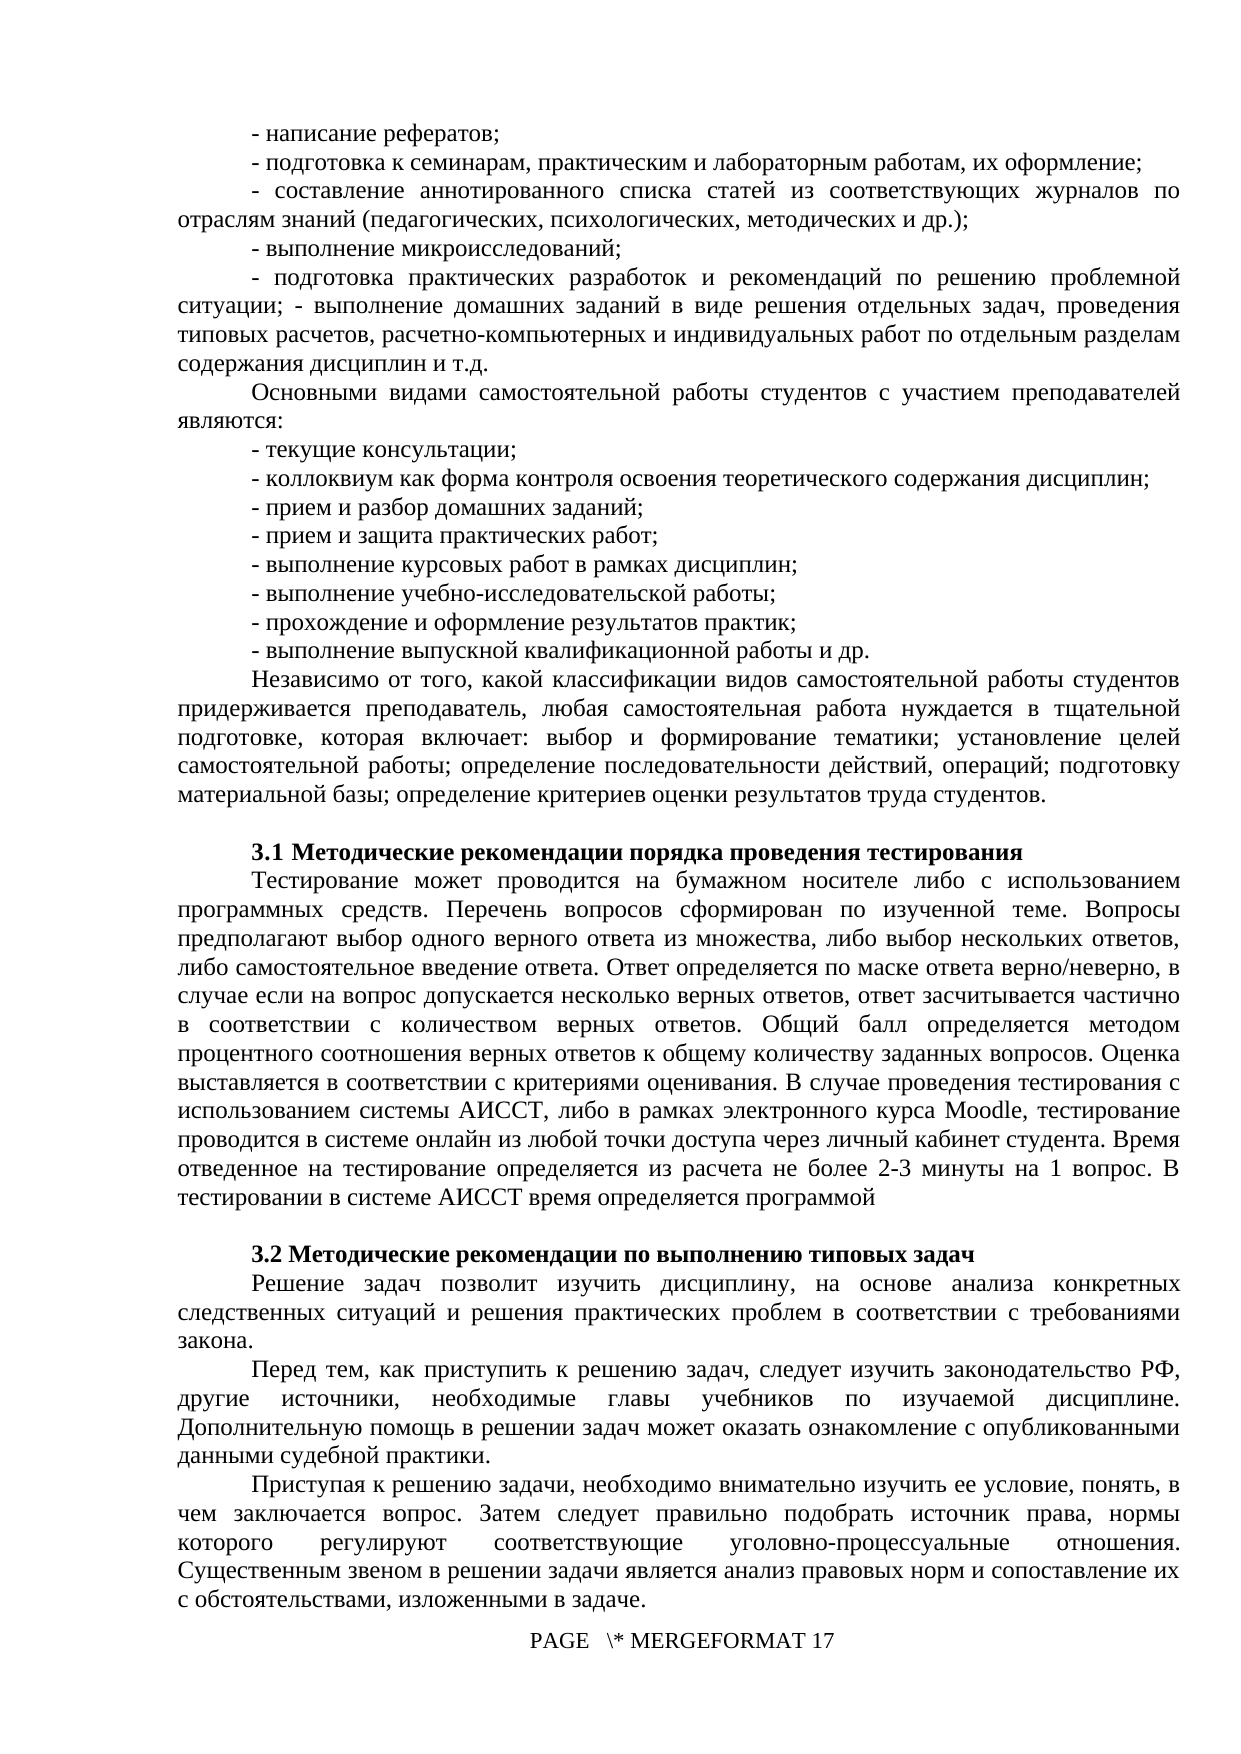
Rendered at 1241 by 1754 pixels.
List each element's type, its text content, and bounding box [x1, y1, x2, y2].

text - подготовка к семинарам, практическим и лабораторным работам, их оформление; [177, 147, 1181, 176]
text - написание рефератов; [177, 118, 1181, 147]
text Независимо от того, какой классификации видов самостоятельной работы студентов придерживается преподаватель, любая самостоятельная работа нуждается в тщательной подготовке, которая включает: выбор и формирование тематики; установление целей самостоятельной работы; определение последовательности действий, операций; подготовку материальной базы; определение критериев оценки результатов труда студентов. [177, 664, 1181, 808]
text - текущие консультации; [177, 434, 1181, 463]
text Перед тем, как приступить к решению задач, следует изучить законодательство РФ, другие источники, необходимые главы учебников по изучаемой дисциплине. Дополнительную помощь в решении задач может оказать ознакомление с опубликованными данными судебной практики. [177, 1354, 1181, 1469]
text - выполнение выпускной квалификационной работы и др. [177, 636, 1181, 664]
text 3.2 Методические рекомендации по выполнению типовых задач [177, 1239, 1181, 1268]
text Тестирование может проводится на бумажном носителе либо с использованием программных средств. Перечень вопросов сформирован по изученной теме. Вопросы предполагают выбор одного верного ответа из множества, либо выбор нескольких ответов, либо самостоятельное введение ответа. Ответ определяется по маске ответа верно/неверно, в случае если на вопрос допускается несколько верных ответов, ответ засчитывается частично в соответствии с количеством верных ответов. Общий балл определяется методом процентного соотношения верных ответов к общему количеству заданных вопросов. Оценка выставляется в соответствии с критериями оценивания. В случае проведения тестирования с использованием системы АИССТ, либо в рамках электронного курса Moodle, тестирование проводится в системе онлайн из любой точки доступа через личный кабинет студента. Время отведенное на тестирование определяется из расчета не более 2-3 минуты на 1 вопрос. В тестировании в системе АИССТ время определяется программой [177, 866, 1181, 1211]
text - составление аннотированного списка статей из соответствующих журналов по отраслям знаний (педагогических, психологических, методических и др.); [177, 176, 1181, 233]
text - прием и разбор домашних заданий; [177, 492, 1181, 521]
text Решение задач позволит изучить дисциплину, на основе анализа конкретных следственных ситуаций и решения практических проблем в соответствии с требованиями закона. [177, 1268, 1181, 1354]
text - выполнение курсовых работ в рамках дисциплин; [177, 549, 1181, 578]
text - подготовка практических разработок и рекомендаций по решению проблемной ситуации; - выполнение домашних заданий в виде решения отдельных задач, проведения типовых расчетов, расчетно-компьютерных и индивидуальных работ по отдельным разделам содержания дисциплин и т.д. [177, 262, 1181, 377]
text 3.1 Методические рекомендации порядка проведения тестирования [177, 837, 1181, 866]
text - выполнение учебно-исследовательской работы; [177, 578, 1181, 607]
text - коллоквиум как форма контроля освоения теоретического содержания дисциплин; [177, 463, 1181, 492]
text - выполнение микроисследований; [177, 233, 1181, 262]
text Основными видами самостоятельной работы студентов с участием преподавателей являются: [177, 377, 1181, 434]
text - прохождение и оформление результатов практик; [177, 607, 1181, 636]
text - прием и защита практических работ; [177, 521, 1181, 549]
text Приступая к решению задачи, необходимо внимательно изучить ее условие, понять, в чем заключается вопрос. Затем следует правильно подобрать источник права, нормы которого регулируют соответствующие уголовно-процессуальные отношения. Существенным звеном в решении задачи является анализ правовых норм и сопоставление их с обстоятельствами, изложенными в задаче. [177, 1469, 1181, 1613]
